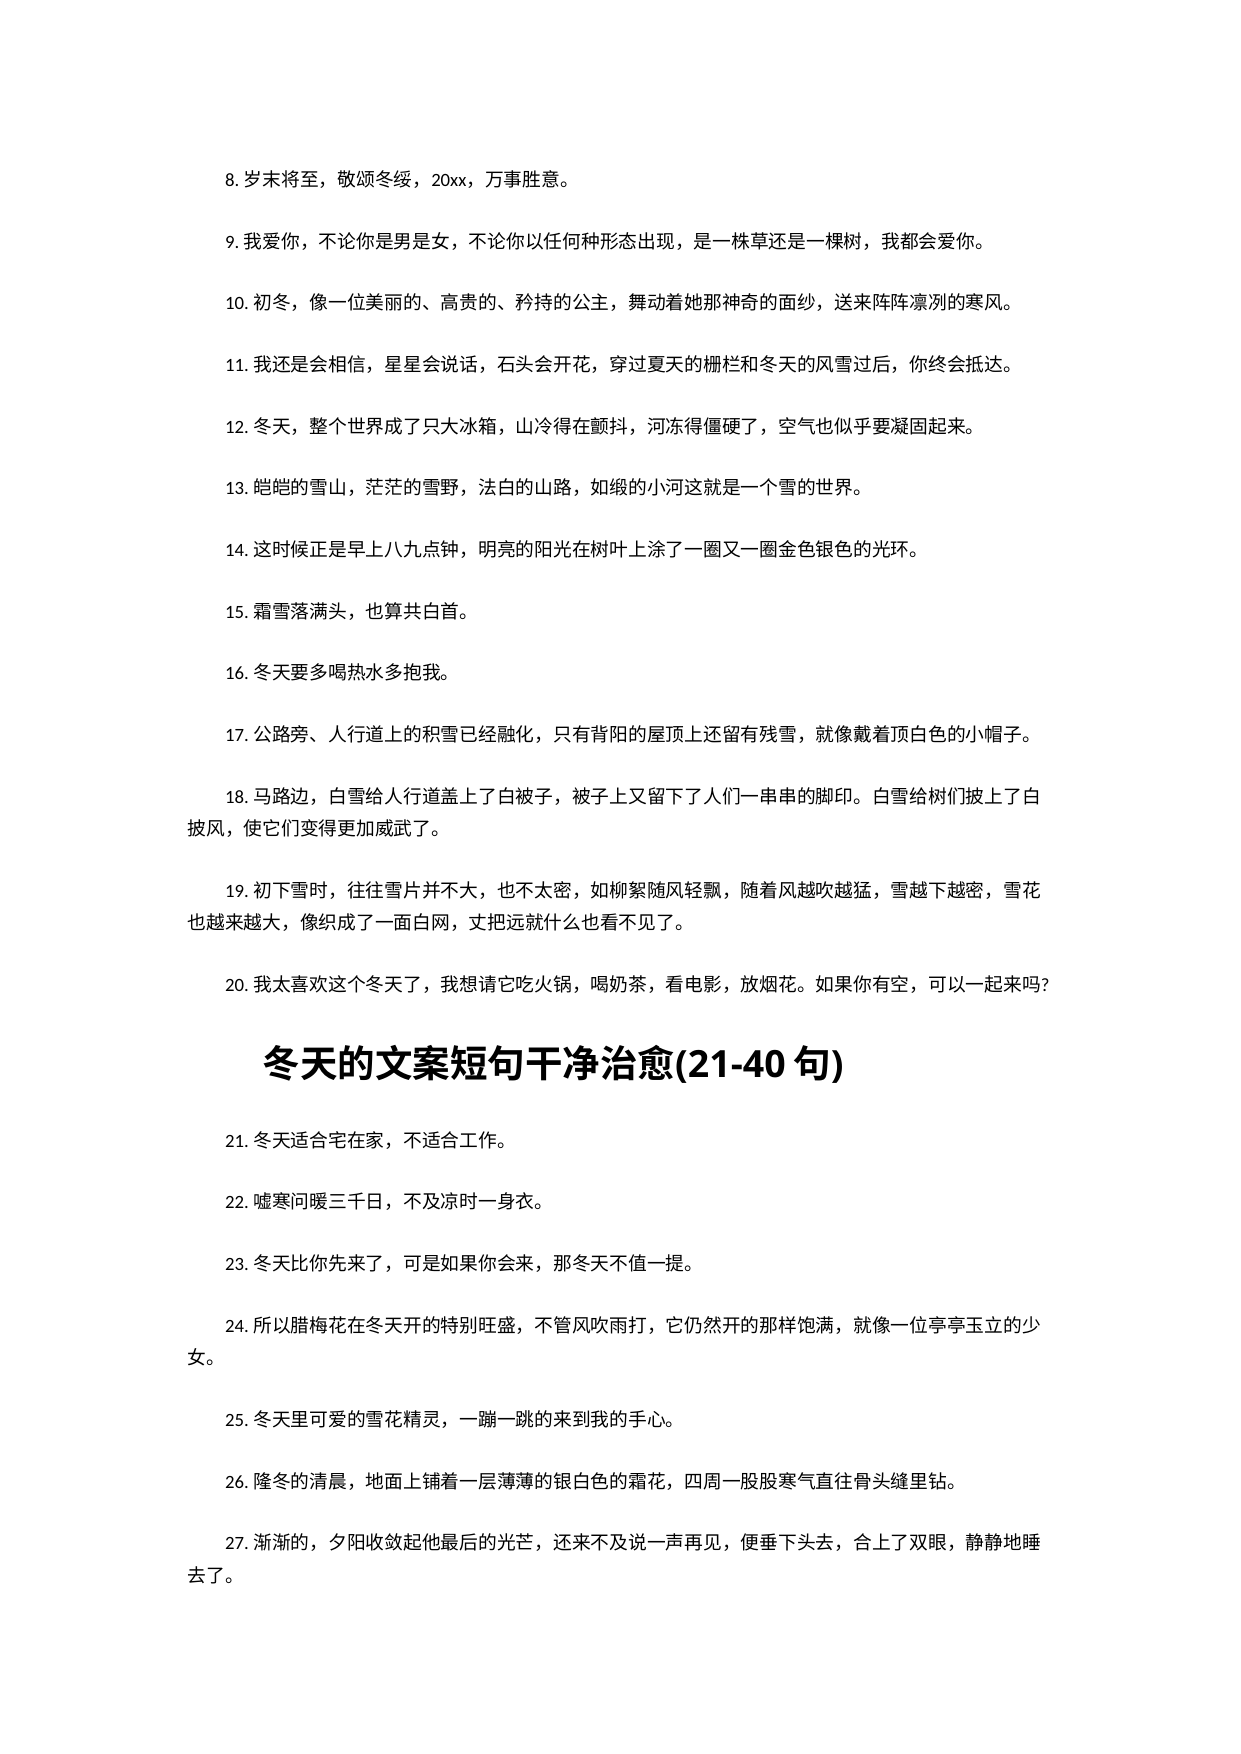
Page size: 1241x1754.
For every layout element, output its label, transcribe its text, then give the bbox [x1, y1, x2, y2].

text 8. 岁末将至，敬颂冬绥，20xx，万事胜意。 [187, 162, 1053, 194]
text 25. 冬天里可爱的雪花精灵，一蹦一跳的来到我的手心。 [187, 1402, 1053, 1434]
text 23. 冬天比你先来了，可是如果你会来，那冬天不值一提。 [187, 1246, 1053, 1279]
text 22. 嘘寒问暖三千日，不及凉时一身衣。 [187, 1184, 1053, 1217]
text 17. 公路旁、人行道上的积雪已经融化，只有背阳的屋顶上还留有残雪，就像戴着顶白色的小帽子。 [187, 717, 1053, 749]
text 19. 初下雪时，往往雪片并不大，也不太密，如柳絮随风轻飘，随着风越吹越猛，雪越下越密，雪花也越来越大，像织成了一面白网，丈把远就什么也看不见了。 [187, 873, 1053, 938]
subtitle 冬天的文案短句干净治愈(21-40句) [187, 1029, 1053, 1094]
text 11. 我还是会相信，星星会说话，石头会开花，穿过夏天的栅栏和冬天的风雪过后，你终会抵达。 [187, 347, 1053, 379]
text 14. 这时候正是早上八九点钟，明亮的阳光在树叶上涂了一圈又一圈金色银色的光环。 [187, 532, 1053, 564]
text 13. 皑皑的雪山，茫茫的雪野，法白的山路，如缎的小河这就是一个雪的世界。 [187, 470, 1053, 503]
text 26. 隆冬的清晨，地面上铺着一层薄薄的银白色的霜花，四周一股股寒气直往骨头缝里钻。 [187, 1464, 1053, 1496]
text 12. 冬天，整个世界成了只大冰箱，山冷得在颤抖，河冻得僵硬了，空气也似乎要凝固起来。 [187, 409, 1053, 441]
text 15. 霜雪落满头，也算共白首。 [187, 594, 1053, 626]
text 27. 渐渐的，夕阳收敛起他最后的光芒，还来不及说一声再见，便垂下头去，合上了双眼，静静地睡去了。 [187, 1525, 1053, 1590]
text 18. 马路边，白雪给人行道盖上了白被子，被子上又留下了人们一串串的脚印。白雪给树们披上了白披风，使它们变得更加威武了。 [187, 779, 1053, 844]
text 10. 初冬，像一位美丽的、高贵的、矜持的公主，舞动着她那神奇的面纱，送来阵阵凛冽的寒风。 [187, 285, 1053, 318]
text 24. 所以腊梅花在冬天开的特别旺盛，不管风吹雨打，它仍然开的那样饱满，就像一位亭亭玉立的少女。 [187, 1308, 1053, 1373]
text 16. 冬天要多喝热水多抱我。 [187, 655, 1053, 688]
text 21. 冬天适合宅在家，不适合工作。 [187, 1123, 1053, 1155]
text 9. 我爱你，不论你是男是女，不论你以任何种形态出现，是一株草还是一棵树，我都会爱你。 [187, 224, 1053, 256]
text 20. 我太喜欢这个冬天了，我想请它吃火锅，喝奶茶，看电影，放烟花。如果你有空，可以一起来吗? [187, 967, 1053, 999]
